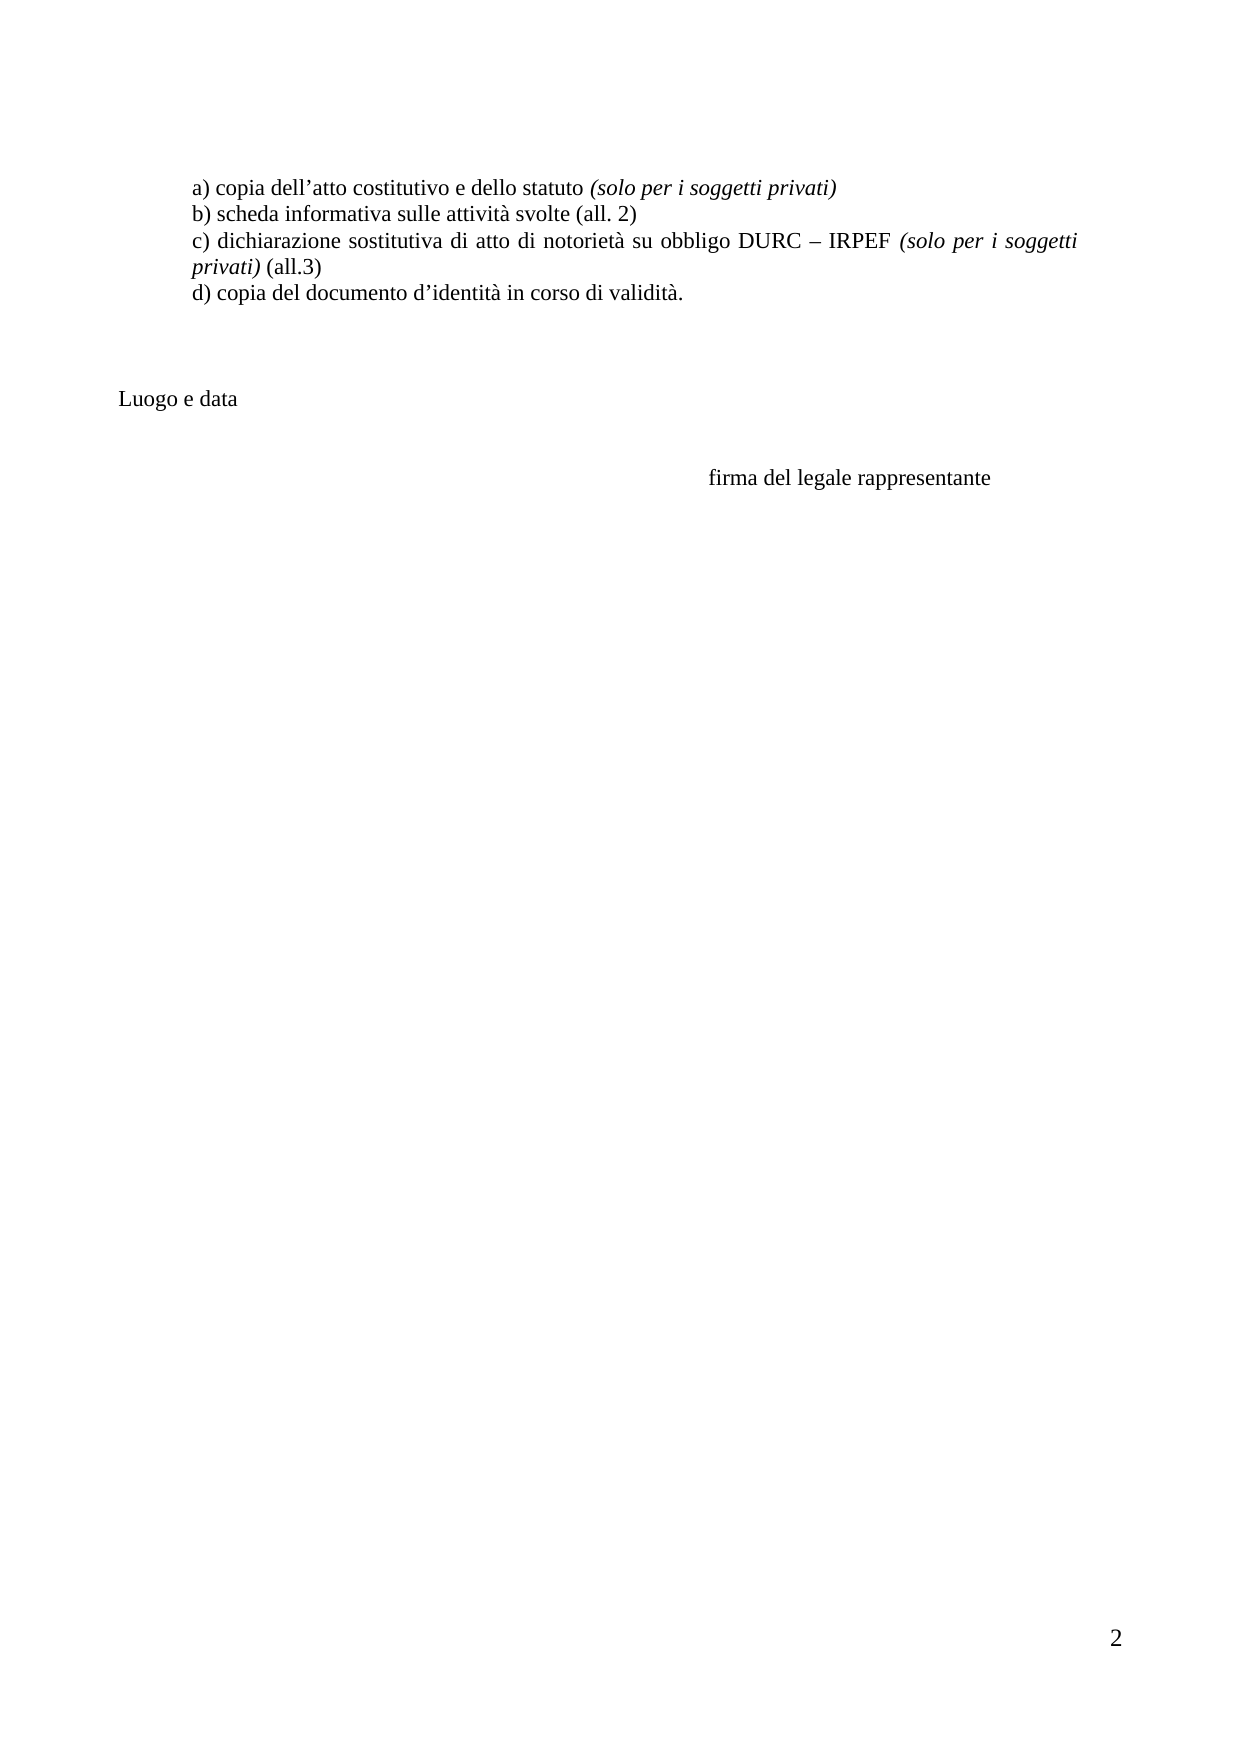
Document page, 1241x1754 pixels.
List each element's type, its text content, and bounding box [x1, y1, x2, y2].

text c) dichiarazione sostitutiva di atto di notorietà su obbligo DURC – IRPEF (solo per i soggetti privati) (all.3) [192, 227, 1078, 279]
text b) scheda informativa sulle attività svolte (all. 2) [192, 200, 1078, 227]
text a) copia dell’atto costitutivo e dello statuto (solo per i soggetti privati) [192, 174, 1078, 200]
text firma del legale rappresentante [708, 464, 1122, 490]
text Luogo e data [118, 385, 1122, 411]
text d) copia del documento d’identità in corso di validità. [192, 279, 1078, 306]
